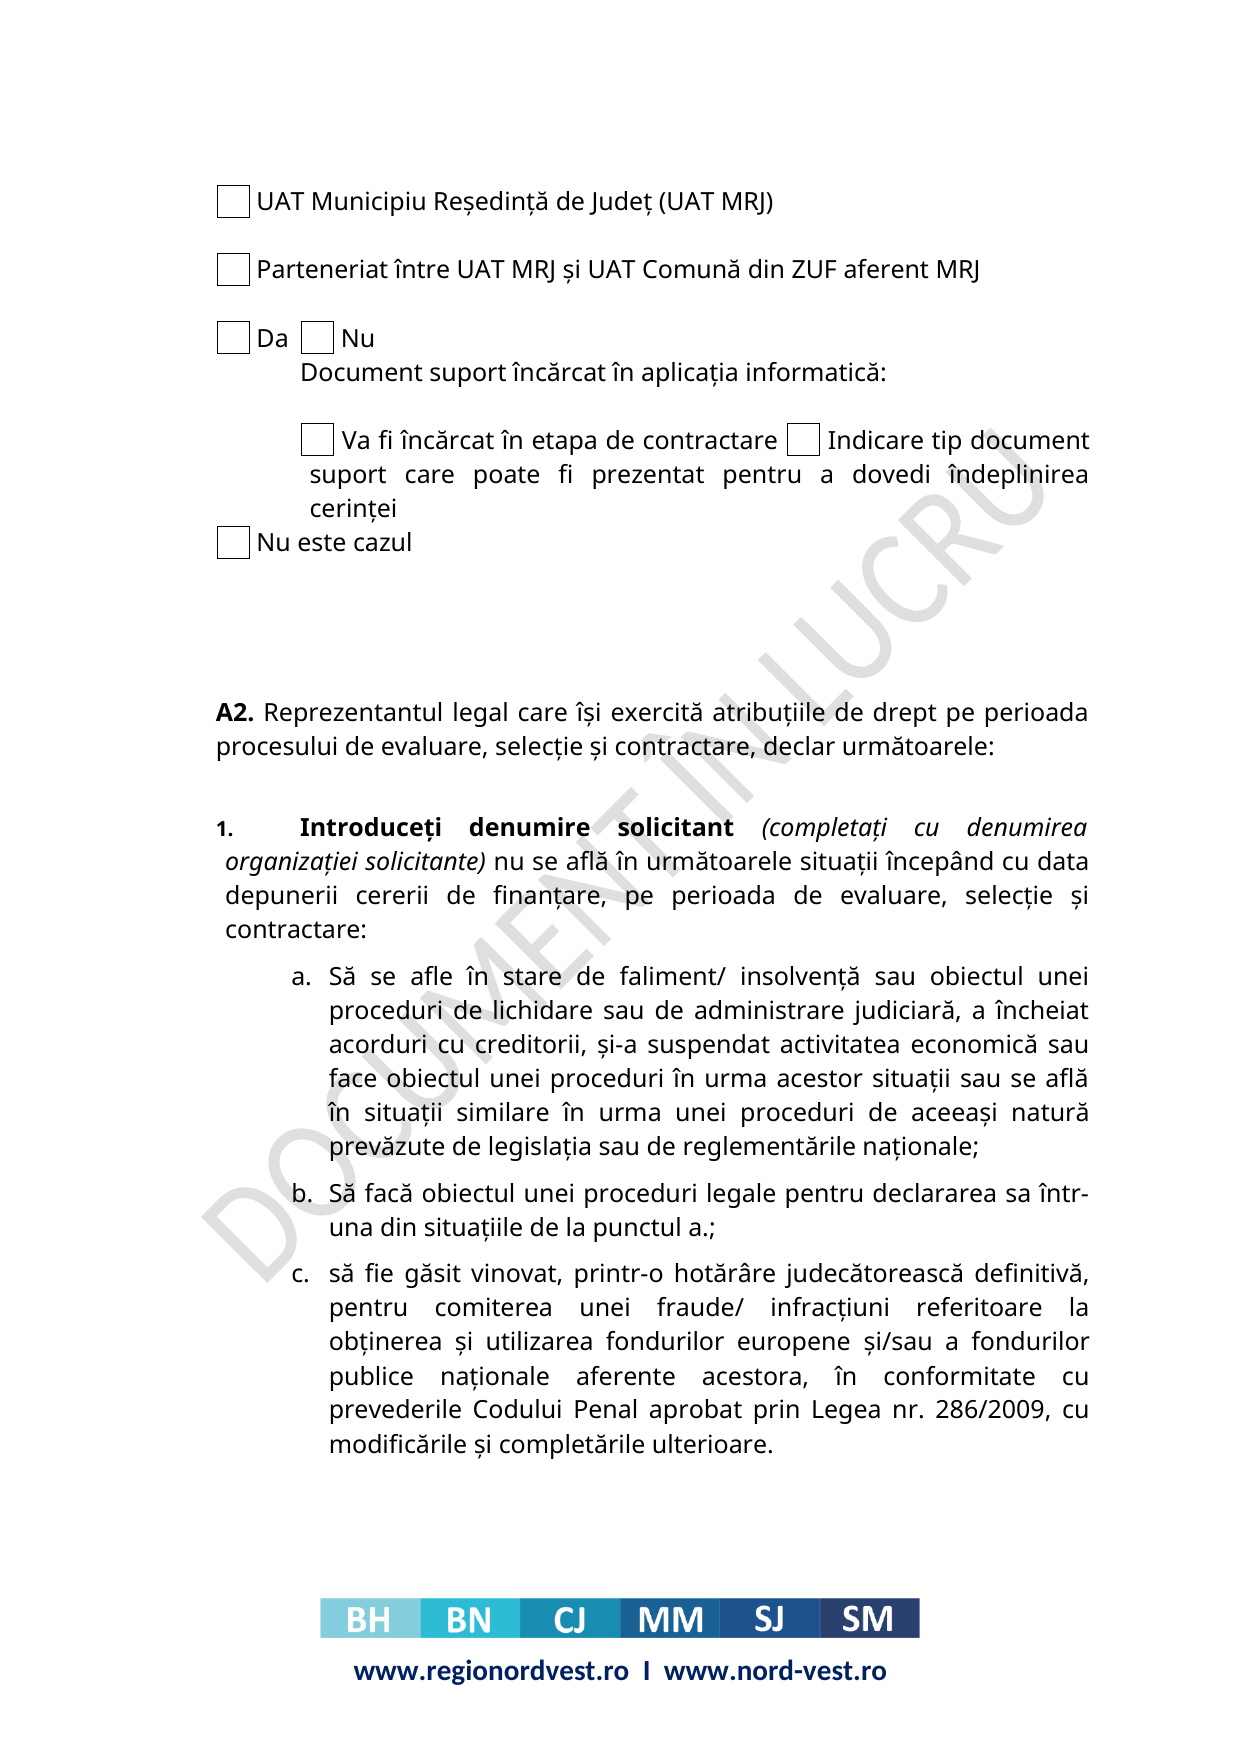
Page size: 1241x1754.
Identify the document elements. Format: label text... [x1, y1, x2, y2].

list UAT Municipiu Reședință de Județ (UAT MRJ) [216, 184, 1090, 218]
list Să se afle în stare de faliment/ insolvență sau obiectul unei proceduri de lichidare sau de administrare judiciară, a încheiat acorduri cu creditorii, și-a suspendat activitatea economică sau face obiectul unei proceduri în urma acestor situații sau se află în situații similare în urma unei proceduri de aceeași natură prevăzute de legislația sau de reglementările naționale; [291, 958, 1090, 1163]
list Va fi încărcat în etapa de contractare Indicare tip document suport care poate fi prezentat pentru a dovedi îndeplinirea cerinței [300, 422, 1090, 525]
list 1. (completați cu denumirea organizației solicitante) nu se află în următoarele situații începând cu data depunerii cererii de finanțare, pe perioada de evaluare, selecție și contractare: [216, 810, 1090, 946]
picture [320, 1598, 920, 1638]
list A2. Reprezentantul legal care își exercită atribuțiile de drept pe perioada procesului de evaluare, selecție și contractare, declar următoarele: [216, 695, 1090, 763]
list Document suport încărcat în aplicația informatică: [217, 354, 1090, 388]
list Să facă obiectul unei proceduri legale pentru declararea sa într-una din situațiile de la punctul a.; [291, 1175, 1090, 1243]
list Parteneriat între UAT MRJ și UAT Comună din ZUF aferent MRJ [216, 252, 1090, 286]
list Da Nu [216, 320, 1090, 354]
list Nu este cazul [150, 525, 1090, 559]
list să fie găsit vinovat, printr-o hotărâre judecătorească definitivă, pentru comiterea unei fraude/ infracțiuni referitoare la obținerea și utilizarea fondurilor europene şi/sau a fondurilor publice naționale aferente acestora, în conformitate cu prevederile Codului Penal aprobat prin Legea nr. 286/2009, cu modificările și completările ulterioare. [291, 1256, 1090, 1460]
